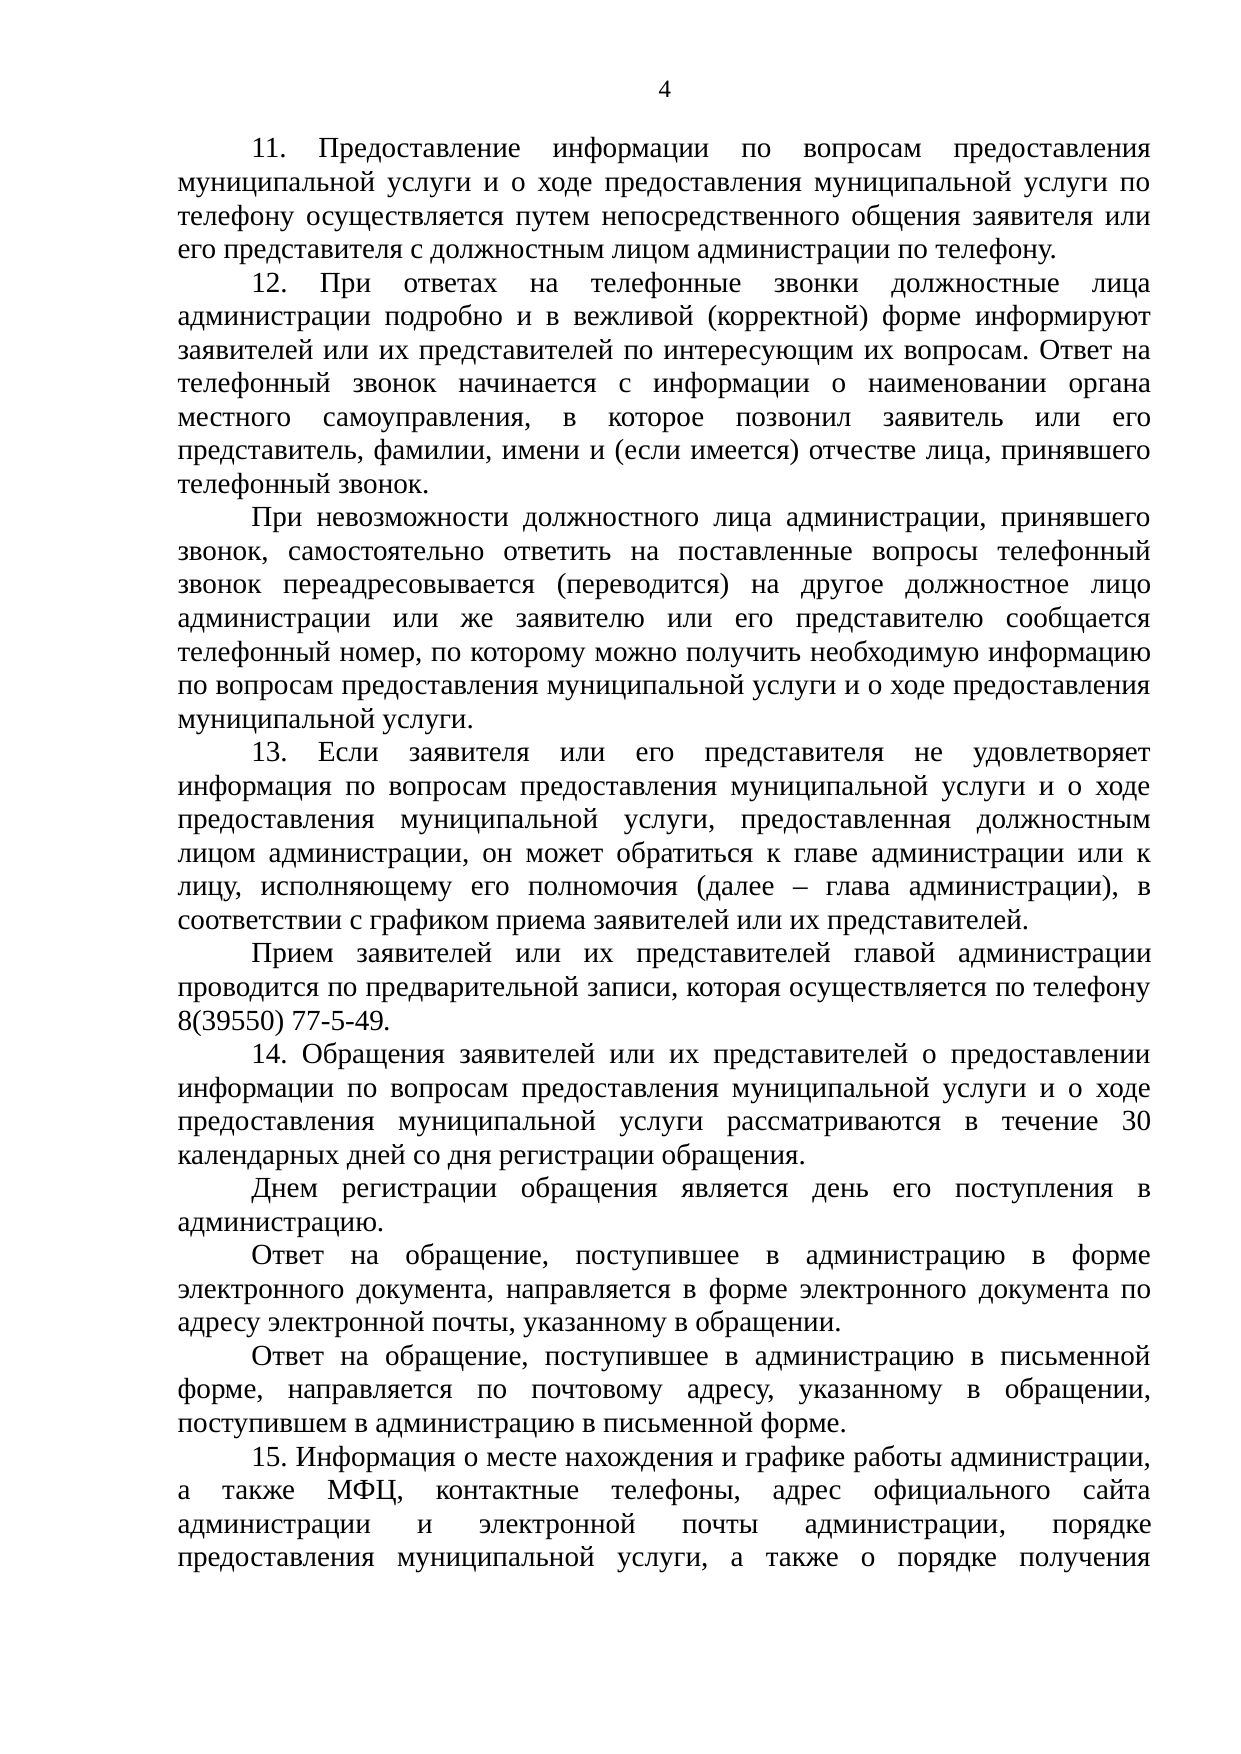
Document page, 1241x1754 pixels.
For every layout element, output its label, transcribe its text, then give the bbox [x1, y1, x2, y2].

text 13. Если заявителя или его представителя не удовлетворяет информация по вопросам предоставления муниципальной услуги и о ходе предоставления муниципальной услуги, предоставленная должностным лицом администрации, он может обратиться к главе администрации или к лицу, исполняющему его полномочия (далее – глава администрации), в соответствии с графиком приема заявителей или их представителей. [177, 734, 1152, 936]
text Ответ на обращение, поступившее в администрацию в письменной форме, направляется по почтовому адресу, указанному в обращении, поступившем в администрацию в письменной форме. [177, 1338, 1152, 1439]
text 14. Обращения заявителей или их представителей о предоставлении информации по вопросам предоставления муниципальной услуги и о ходе предоставления муниципальной услуги рассматриваются в течение 30 календарных дней со дня регистрации обращения. [177, 1036, 1152, 1170]
text 12. При ответах на телефонные звонки должностные лица администрации подробно и в вежливой (корректной) форме информируют заявителей или их представителей по интересующим их вопросам. Ответ на телефонный звонок начинается с информации о наименовании органа местного самоуправления, в которое позвонил заявитель или его представитель, фамилии, имени и (если имеется) отчестве лица, принявшего телефонный звонок. [177, 265, 1152, 499]
text 11. Предоставление информации по вопросам предоставления муниципальной услуги и о ходе предоставления муниципальной услуги по телефону осуществляется путем непосредственного общения заявителя или его представителя с должностным лицом администрации по телефону. [177, 131, 1152, 265]
text Прием заявителей или их представителей главой администрации проводится по предварительной записи, которая осуществляется по телефону 8(39550) 77-5-49. [177, 936, 1152, 1036]
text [177, 1439, 1152, 1573]
text При невозможности должностного лица администрации, принявшего звонок, самостоятельно ответить на поставленные вопросы телефонный звонок переадресовывается (переводится) на другое должностное лицо администрации или же заявителю или его представителю сообщается телефонный номер, по которому можно получить необходимую информацию по вопросам предоставления муниципальной услуги и о ходе предоставления муниципальной услуги. [177, 499, 1152, 734]
text Днем регистрации обращения является день его поступления в администрацию. [177, 1170, 1152, 1237]
text Ответ на обращение, поступившее в администрацию в форме электронного документа, направляется в форме электронного документа по адресу электронной почты, указанному в обращении. [177, 1237, 1152, 1338]
